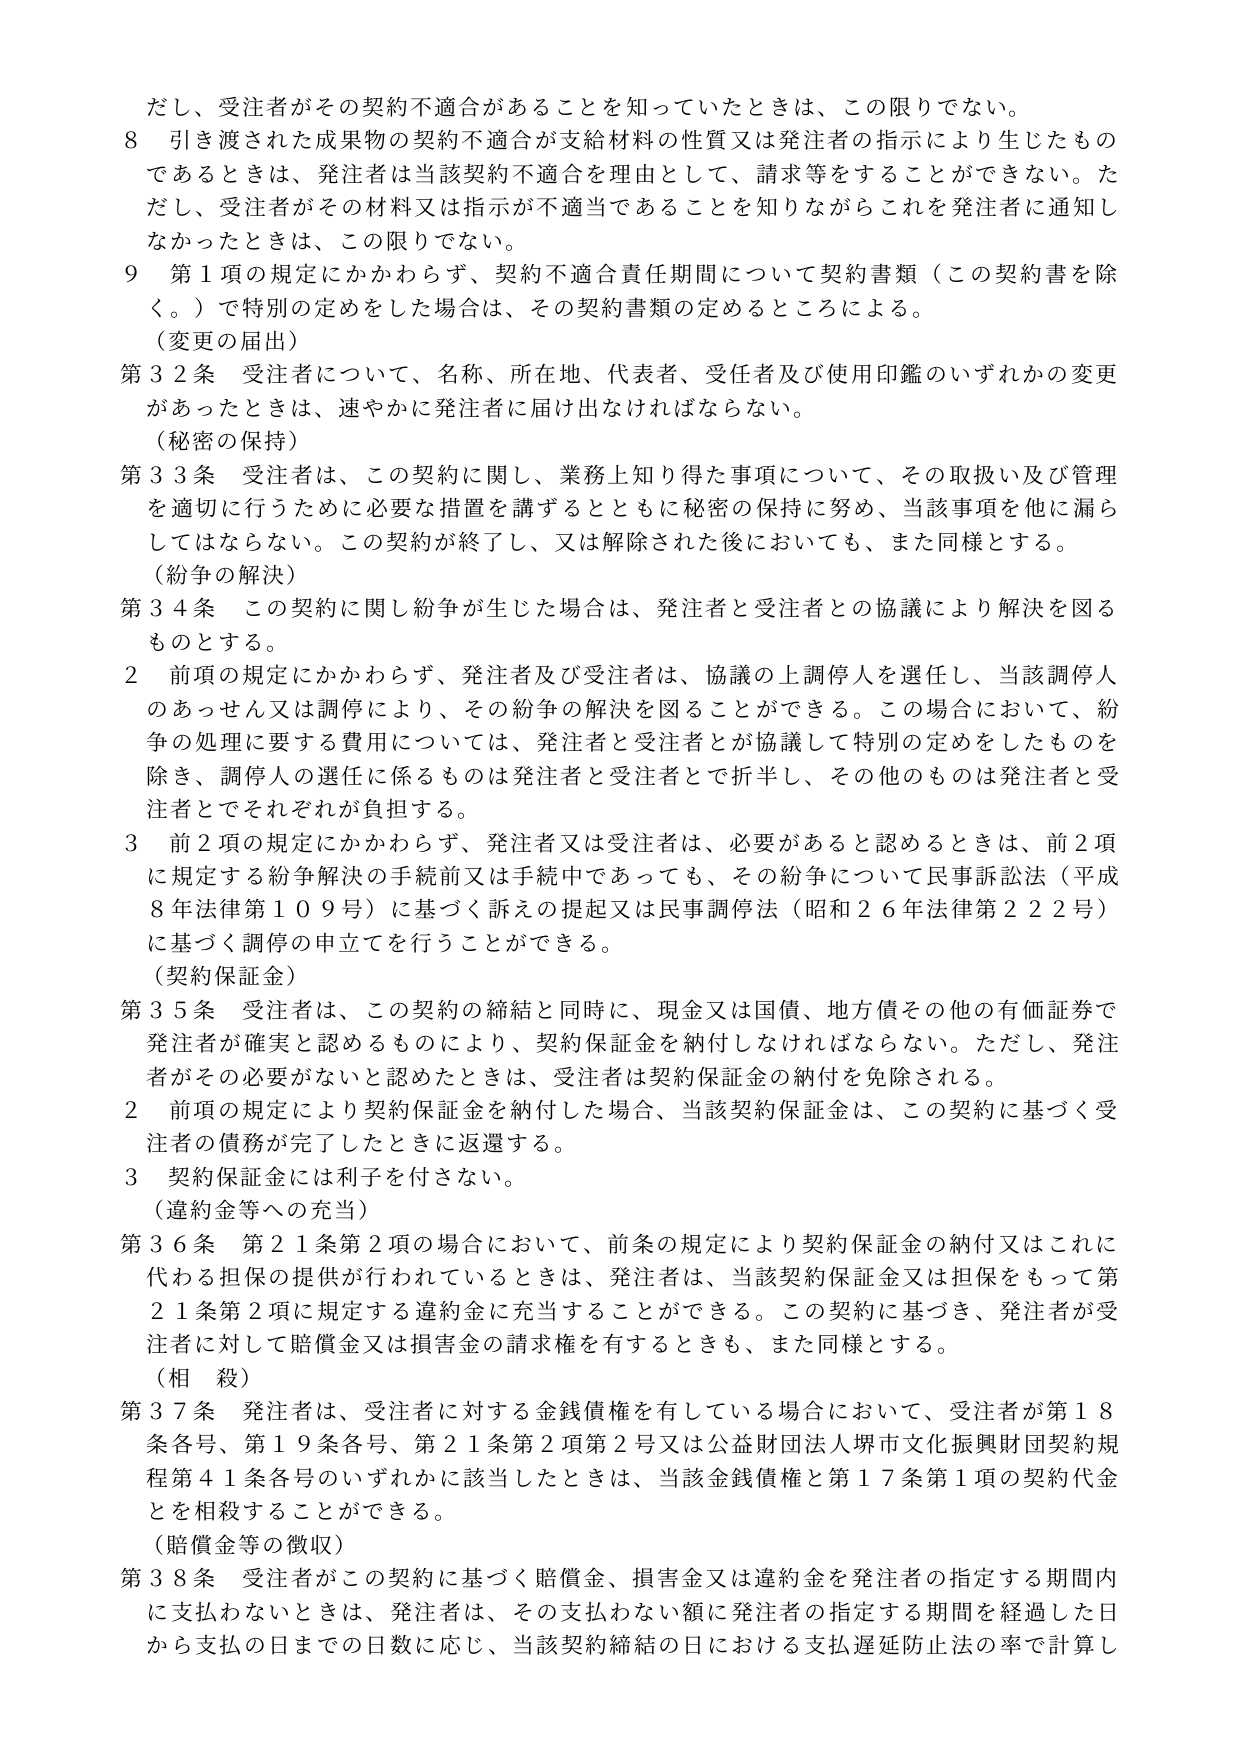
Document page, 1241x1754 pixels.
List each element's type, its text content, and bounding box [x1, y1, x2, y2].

text ２ 前項の規定により契約保証金を納付した場合、当該契約保証金は、この契約に基づく受注者の債務が完了したときに返還する。 [121, 1092, 1120, 1159]
text （変更の届出） [121, 323, 1120, 356]
text ３ 前２項の規定にかかわらず、発注者又は受注者は、必要があると認めるときは、前２項に規定する紛争解決の手続前又は手続中であっても、その紛争について民事訴訟法（平成８年法律第１０９号）に基づく訴えの提起又は民事調停法（昭和２６年法律第２２２号）に基づく調停の申立てを行うことができる。 [121, 824, 1120, 958]
text 第３５条 受注者は、この契約の締結と同時に、現金又は国債、地方債その他の有価証券で発注者が確実と認めるものにより、契約保証金を納付しなければならない。ただし、発注者がその必要がないと認めたときは、受注者は契約保証金の納付を免除される。 [121, 991, 1120, 1092]
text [121, 89, 1120, 122]
text 第３３条 受注者は、この契約に関し、業務上知り得た事項について、その取扱い及び管理を適切に行うために必要な措置を講ずるとともに秘密の保持に努め、当該事項を他に漏らしてはならない。この契約が終了し、又は解除された後においても、また同様とする。 [121, 456, 1120, 557]
text （賠償金等の徴収） [142, 1526, 1120, 1560]
text ９ 第１項の規定にかかわらず、契約不適合責任期間について契約書類（この契約書を除く。）で特別の定めをした場合は、その契約書類の定めるところによる。 [121, 256, 1120, 323]
text 第３６条 第２１条第２項の場合において、前条の規定により契約保証金の納付又はこれに代わる担保の提供が行われているときは、発注者は、当該契約保証金又は担保をもって第２１条第２項に規定する違約金に充当することができる。この契約に基づき、発注者が受注者に対して賠償金又は損害金の請求権を有するときも、また同様とする。 [121, 1226, 1120, 1359]
text （秘密の保持） [121, 423, 1120, 456]
text （紛争の解決） [142, 557, 1120, 590]
text 第３２条 受注者について、名称、所在地、代表者、受任者及び使用印鑑のいずれかの変更があったときは、速やかに発注者に届け出なければならない。 [121, 356, 1120, 423]
text 第３４条 この契約に関し紛争が生じた場合は、発注者と受注者との協議により解決を図るものとする。 [121, 590, 1120, 657]
text ２ 前項の規定にかかわらず、発注者及び受注者は、協議の上調停人を選任し、当該調停人のあっせん又は調停により、その紛争の解決を図ることができる。この場合において、紛争の処理に要する費用については、発注者と受注者とが協議して特別の定めをしたものを除き、調停人の選任に係るものは発注者と受注者とで折半し、その他のものは発注者と受注者とでそれぞれが負担する。 [121, 657, 1120, 824]
text ３ 契約保証金には利子を付さない。 [121, 1159, 1120, 1192]
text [121, 1560, 1120, 1660]
text （相 殺） [121, 1359, 1120, 1393]
text （違約金等への充当） [142, 1192, 1120, 1226]
text 第３７条 発注者は、受注者に対する金銭債権を有している場合において、受注者が第１８条各号、第１９条各号、第２１条第２項第２号又は公益財団法人堺市文化振興財団契約規程第４１条各号のいずれかに該当したときは、当該金銭債権と第１７条第１項の契約代金とを相殺することができる。 [121, 1393, 1120, 1526]
text ８ 引き渡された成果物の契約不適合が支給材料の性質又は発注者の指示により生じたものであるときは、発注者は当該契約不適合を理由として、請求等をすることができない。ただし、受注者がその材料又は指示が不適当であることを知りながらこれを発注者に通知しなかったときは、この限りでない。 [121, 122, 1120, 256]
text （契約保証金） [142, 958, 1120, 991]
